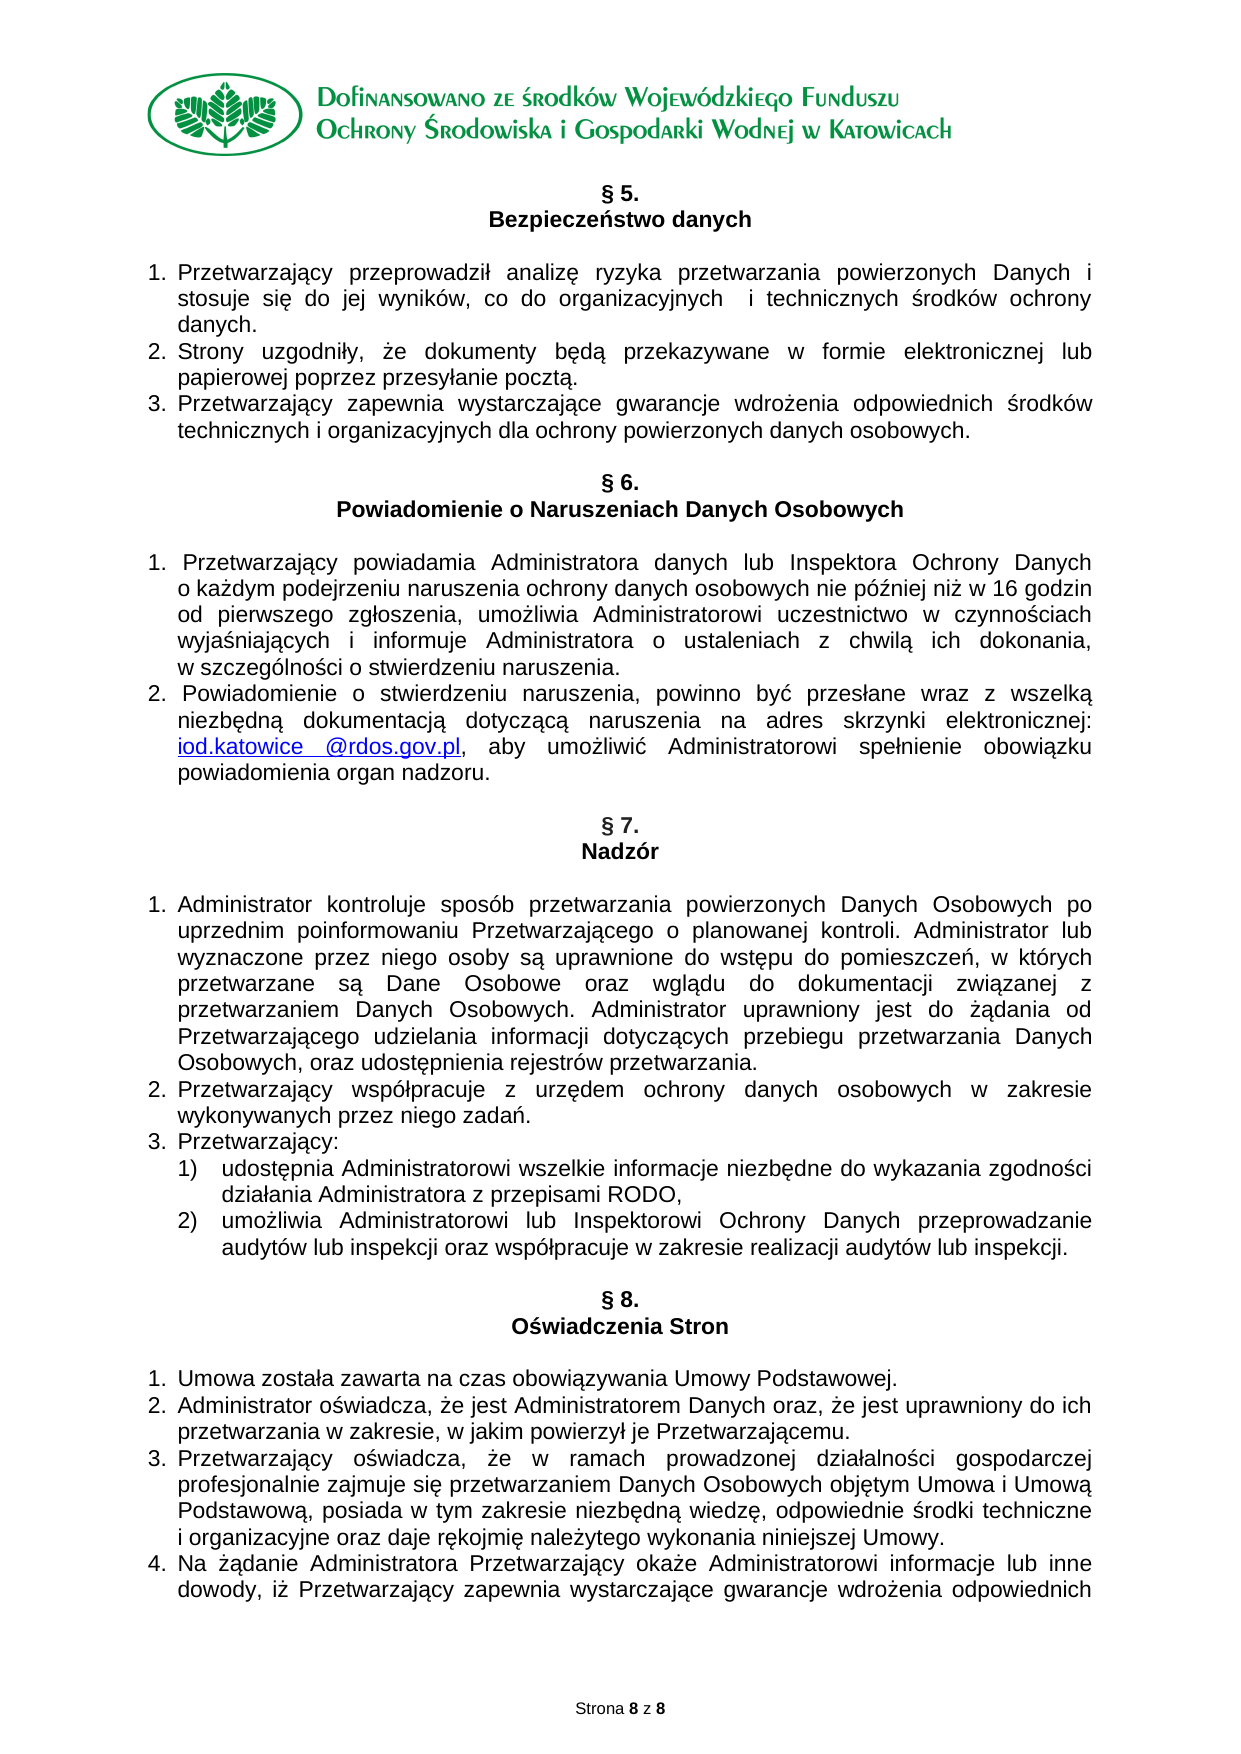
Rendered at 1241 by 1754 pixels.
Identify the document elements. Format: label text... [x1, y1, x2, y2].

text Nadzór [148, 838, 1093, 865]
list umożliwia Administratorowi lub Inspektorowi Ochrony Danych przeprowadzanie audytów lub inspekcji oraz współpracuje w zakresie realizacji audytów lub inspekcji. [177, 1207, 1093, 1260]
text Powiadomienie o Naruszeniach Danych Osobowych [148, 496, 1093, 522]
text § 5. [148, 179, 1093, 206]
list Strony uzgodniły, że dokumenty będą przekazywane w formie elektronicznej lub papierowej poprzez przesyłanie pocztą. [148, 338, 1093, 390]
list udostępnia Administratorowi wszelkie informacje niezbędne do wykazania zgodności działania Administratora z przepisami RODO, [177, 1154, 1093, 1207]
text Bezpieczeństwo danych [148, 206, 1093, 232]
list Przetwarzający oświadcza, że w ramach prowadzonej działalności gospodarczej profesjonalnie zajmuje się przetwarzaniem Danych Osobowych objętym Umowa i Umową Podstawową, posiada w tym zakresie niezbędną wiedzę, odpowiednie środki techniczne i organizacyjne oraz daje rękojmię należytego wykonania niniejszej Umowy. [148, 1444, 1093, 1550]
text 2. Powiadomienie o stwierdzeniu naruszenia, powinno być przesłane wraz z wszelką niezbędną dokumentacją dotyczącą naruszenia na adres skrzynki elektronicznej: iod.katowice @rdos.gov.pl, aby umożliwić Administratorowi spełnienie obowiązku powiadomienia organ nadzoru. [148, 680, 1093, 786]
list Przetwarzający: [148, 1128, 1093, 1154]
list Przetwarzający przeprowadził analizę ryzyka przetwarzania powierzonych Danych i stosuje się do jej wyników, co do organizacyjnych i technicznych środków ochrony danych. [148, 258, 1093, 338]
text § 6. [148, 469, 1093, 496]
list Przetwarzający zapewnia wystarczające gwarancje wdrożenia odpowiednich środków technicznych i organizacyjnych dla ochrony powierzonych danych osobowych. [148, 390, 1093, 443]
text 1. Przetwarzający powiadamia Administratora danych lub Inspektora Ochrony Danych o każdym podejrzeniu naruszenia ochrony danych osobowych nie później niż w 16 godzin od pierwszego zgłoszenia, umożliwia Administratorowi uczestnictwo w czynnościach wyjaśniających i informuje Administratora o ustaleniach z chwilą ich dokonania, w szczególności o stwierdzeniu naruszenia. [148, 548, 1093, 680]
list Umowa została zawarta na czas obowiązywania Umowy Podstawowej. [148, 1365, 1093, 1392]
picture [147, 73, 951, 156]
list Administrator oświadcza, że jest Administratorem Danych oraz, że jest uprawniony do ich przetwarzania w zakresie, w jakim powierzył je Przetwarzającemu. [148, 1392, 1093, 1444]
text § 8. [148, 1286, 1093, 1313]
text § 7. [148, 812, 1093, 838]
list Przetwarzający współpracuje z urzędem ochrony danych osobowych w zakresie wykonywanych przez niego zadań. [148, 1076, 1093, 1128]
list Administrator kontroluje sposób przetwarzania powierzonych Danych Osobowych po uprzednim poinformowaniu Przetwarzającego o planowanej kontroli. Administrator lub wyznaczone przez niego osoby są uprawnione do wstępu do pomieszczeń, w których przetwarzane są Dane Osobowe oraz wglądu do dokumentacji związanej z przetwarzaniem Danych Osobowych. Administrator uprawniony jest do żądania od Przetwarzającego udzielania informacji dotyczących przebiegu przetwarzania Danych Osobowych, oraz udostępnienia rejestrów przetwarzania. [148, 891, 1093, 1076]
text Oświadczenia Stron [148, 1313, 1093, 1339]
